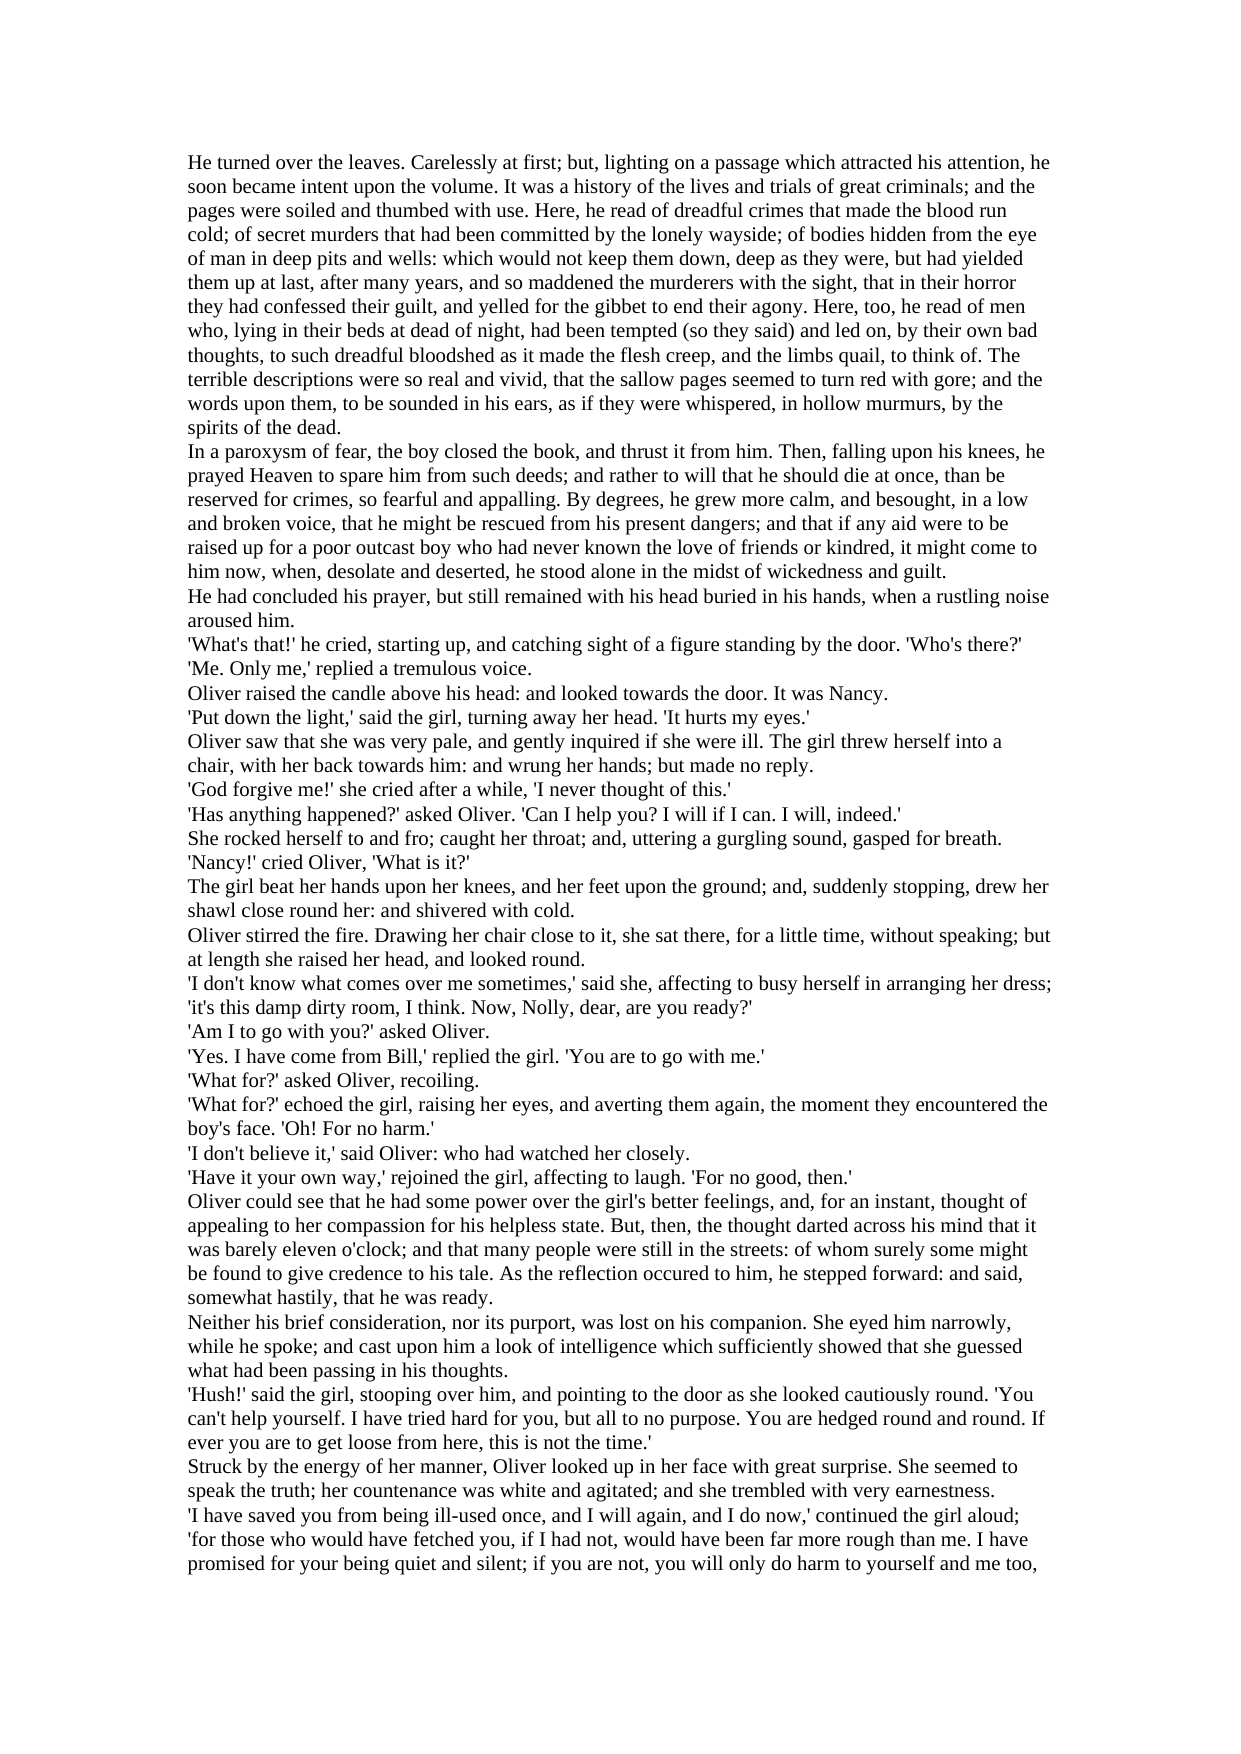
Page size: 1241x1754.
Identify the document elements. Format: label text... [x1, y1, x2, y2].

text He turned over the leaves. Carelessly at first; but, lighting on a passage which attracted his attention, he soon became intent upon the volume. It was a history of the lives and trials of great criminals; and the pages were soiled and thumbed with use. Here, he read of dreadful crimes that made the blood run cold; of secret murders that had been committed by the lonely wayside; of bodies hidden from the eye of man in deep pits and wells: which would not keep them down, deep as they were, but had yielded them up at last, after many years, and so maddened the murderers with the sight, that in their horror they had confessed their guilt, and yelled for the gibbet to end their agony. Here, too, he read of men who, lying in their beds at dead of night, had been tempted (so they said) and led on, by their own bad thoughts, to such dreadful bloodshed as it made the flesh creep, and the limbs quail, to think of. The terrible descriptions were so real and vivid, that the sallow pages seemed to turn red with gore; and the words upon them, to be sounded in his ears, as if they were whispered, in hollow murmurs, by the spirits of the dead. [187, 150, 1053, 439]
text 'What for?' echoed the girl, raising her eyes, and averting them again, the moment they encountered the boy's face. 'Oh! For no harm.' [187, 1092, 1053, 1140]
text 'Me. Only me,' replied a tremulous voice. [187, 656, 1053, 680]
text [187, 1503, 1053, 1575]
text Oliver raised the candle above his head: and looked towards the door. It was Nancy. [187, 680, 1053, 704]
text 'God forgive me!' she cried after a while, 'I never thought of this.' [187, 777, 1053, 801]
text Oliver stirred the fire. Drawing her chair close to it, she sat there, for a little time, without speaking; but at length she raised her head, and looked round. [187, 923, 1053, 971]
text 'Am I to go with you?' asked Oliver. [187, 1019, 1053, 1043]
text Struck by the energy of her manner, Oliver looked up in her face with great surprise. She seemed to speak the truth; her countenance was white and agitated; and she trembled with very earnestness. [187, 1454, 1053, 1502]
text He had concluded his prayer, but still remained with his head buried in his hands, when a rustling noise aroused him. [187, 583, 1053, 632]
text 'Has anything happened?' asked Oliver. 'Can I help you? I will if I can. I will, indeed.' [187, 802, 1053, 826]
text 'Yes. I have come from Bill,' replied the girl. 'You are to go with me.' [187, 1044, 1053, 1068]
text 'I don't know what comes over me sometimes,' said she, affecting to busy herself in arranging her dress; 'it's this damp dirty room, I think. Now, Nolly, dear, are you ready?' [187, 971, 1053, 1019]
text 'Nancy!' cried Oliver, 'What is it?' [187, 850, 1053, 874]
text 'Have it your own way,' rejoined the girl, affecting to laugh. 'For no good, then.' [187, 1165, 1053, 1189]
text 'I don't believe it,' said Oliver: who had watched her closely. [187, 1141, 1053, 1164]
text Oliver could see that he had some power over the girl's better feelings, and, for an instant, thought of appealing to her compassion for his helpless state. But, then, the thought darted across his mind that it was barely eleven o'clock; and that many people were still in the streets: of whom surely some might be found to give credence to his tale. As the reflection occured to him, he stepped forward: and said, somewhat hastily, that he was ready. [187, 1189, 1053, 1309]
text 'Hush!' said the girl, stooping over him, and pointing to the door as she looked cautiously round. 'You can't help yourself. I have tried hard for you, but all to no purpose. You are hedged round and round. If ever you are to get loose from here, this is not the time.' [187, 1382, 1053, 1454]
text Neither his brief consideration, nor its purport, was lost on his companion. She eyed him narrowly, while he spoke; and cast upon him a look of intelligence which sufficiently showed that she guessed what had been passing in his thoughts. [187, 1309, 1053, 1382]
text In a paroxysm of fear, the boy closed the book, and thrust it from him. Then, falling upon his knees, he prayed Heaven to spare him from such deeds; and rather to will that he should die at once, than be reserved for crimes, so fearful and appalling. By degrees, he grew more calm, and besought, in a low and broken voice, that he might be rescued from his present dangers; and that if any aid were to be raised up for a poor outcast boy who had never known the love of friends or kindred, it might come to him now, when, desolate and deserted, he stood alone in the midst of wickedness and guilt. [187, 439, 1053, 583]
text 'Put down the light,' said the girl, turning away her head. 'It hurts my eyes.' [187, 705, 1053, 729]
text Oliver saw that she was very pale, and gently inquired if she were ill. The girl threw herself into a chair, with her back towards him: and wrung her hands; but made no reply. [187, 729, 1053, 777]
text 'What for?' asked Oliver, recoiling. [187, 1068, 1053, 1092]
text 'What's that!' he cried, starting up, and catching sight of a figure standing by the door. 'Who's there?' [187, 632, 1053, 656]
text She rocked herself to and fro; caught her throat; and, uttering a gurgling sound, gasped for breath. [187, 826, 1053, 850]
text The girl beat her hands upon her knees, and her feet upon the ground; and, suddenly stopping, drew her shawl close round her: and shivered with cold. [187, 874, 1053, 922]
